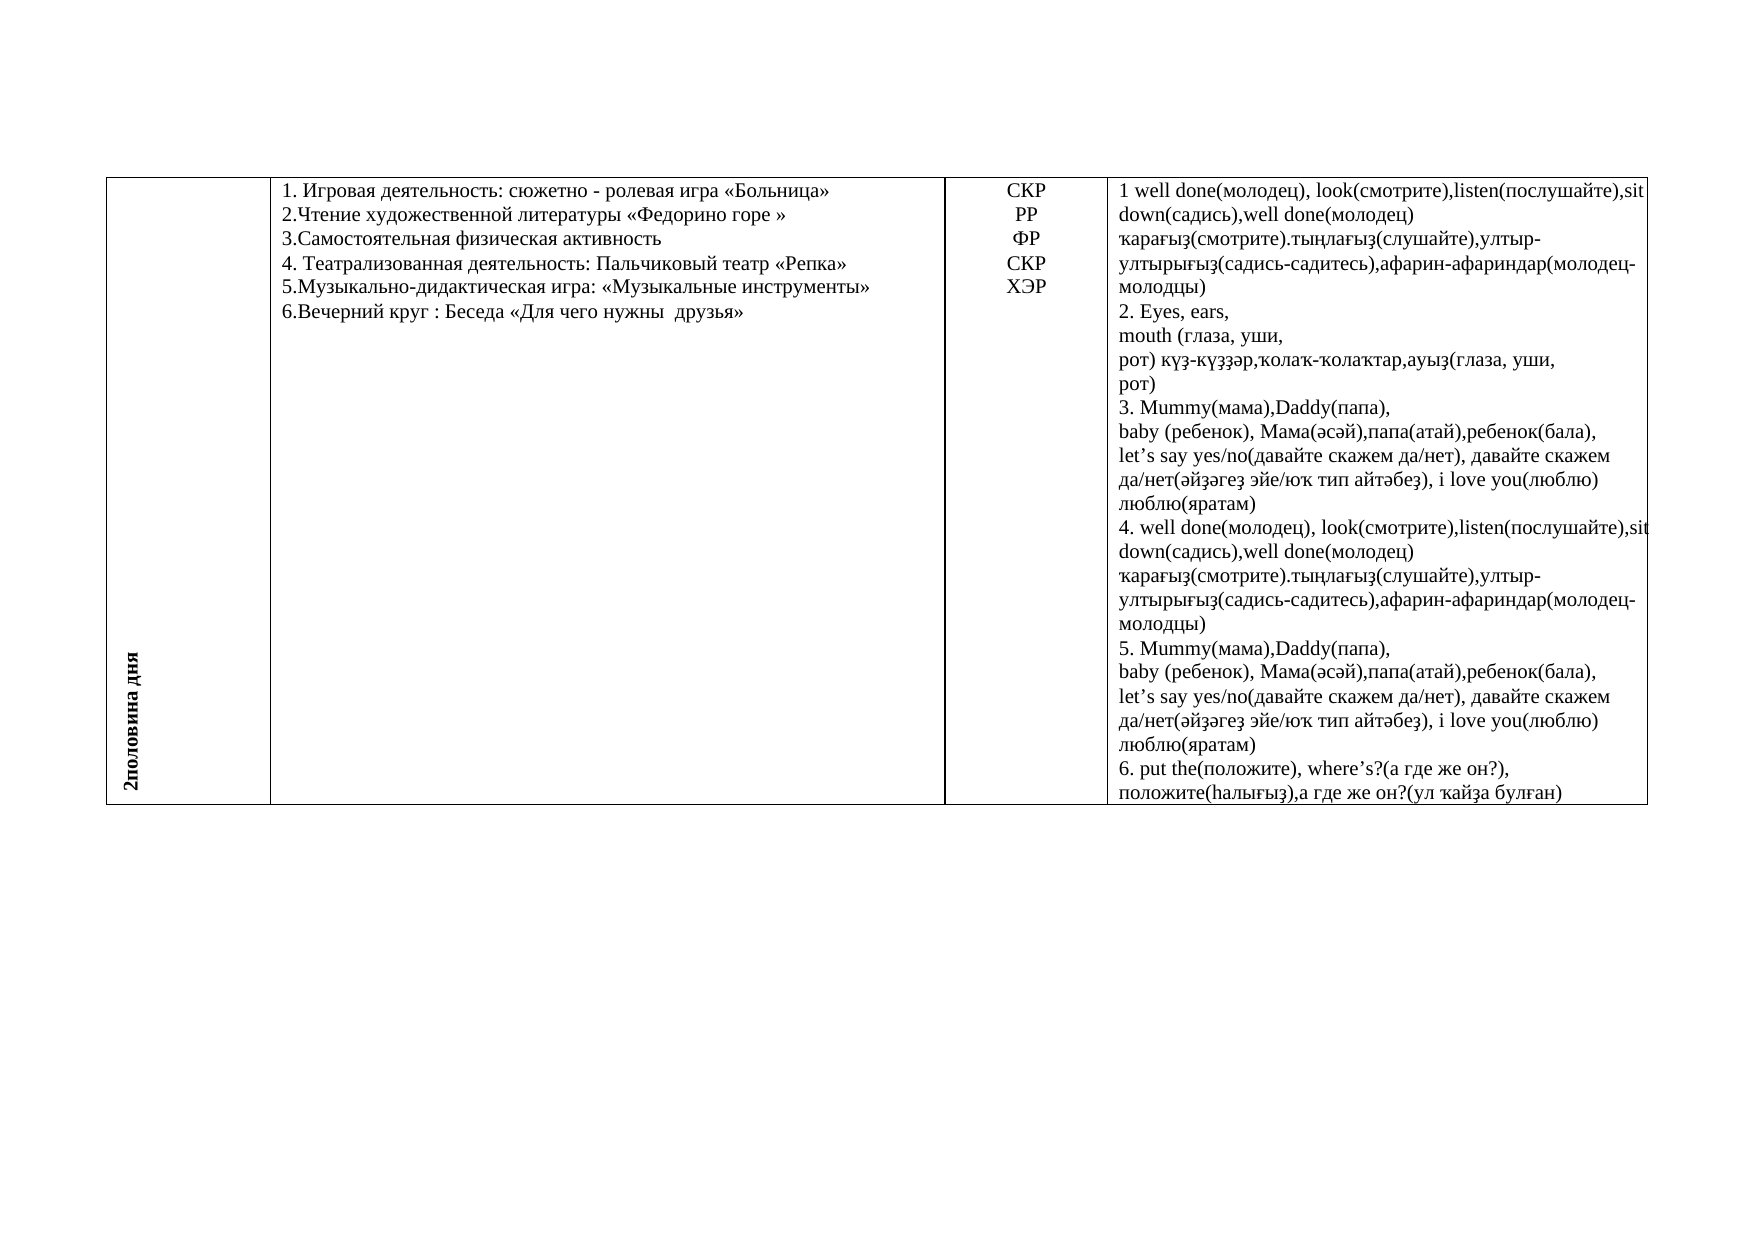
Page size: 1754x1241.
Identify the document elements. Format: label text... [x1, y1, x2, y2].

table_cell 2половина дня [107, 178, 270, 804]
table_cell 1. Игровая деятельность: сюжетно - ролевая игра «Больница» 2.Чтение художественной литературы «Федорино горе » 3.Самостоятельная физическая активность 4. Театрализованная деятельность: Пальчиковый театр «Репка» 5.Музыкально-дидактическая игра: «Музыкальные инструменты» 6.Вечерний круг : Беседа «Для чего нужны друзья» [271, 178, 944, 804]
table_cell 1 well done(молодец), look(смотрите),listen(послушайте),sit down(садись),well done(молодец) ҡарағыҙ(смотрите).тыңлағыҙ(слушайте),ултыр-ултырығыҙ(садись-садитесь),афарин-афариндар(молодец-молодцы) 2. Еyes, ears, mouth (глаза, уши, рот) күҙ-күҙҙәр,ҡолаҡ-ҡолаҡтар,ауыҙ(глаза, уши, рот) 3. Mummy(мама),Daddy(папа), baby (ребенок), Мама(әсәй),папа(атай),ребенок(бала), let’s say yes/no(давайте скажем да/нет), давайте скажем да/нет(әйҙәгеҙ эйе/юҡ тип айтәбеҙ), i love you(люблю) люблю(яратам) 4. well done(молодец), look(смотрите),listen(послушайте),sit down(садись),well done(молодец) ҡарағыҙ(смотрите).тыңлағыҙ(слушайте),ултыр-ултырығыҙ(садись-садитесь),афарин-афариндар(молодец-молодцы) 5. Mummy(мама),Daddy(папа), baby (ребенок), Мама(әсәй),папа(атай),ребенок(бала), let’s say yes/no(давайте скажем да/нет), давайте скажем да/нет(әйҙәгеҙ эйе/юҡ тип айтәбеҙ), i love you(люблю) люблю(яратам) 6. put the(положите), where’s?(а где же он?), положите(һалығыҙ),а где же он?(ул ҡайҙа булған) [1108, 178, 1647, 804]
table_cell СКР РР ФР СКР ХЭР [946, 178, 1107, 804]
